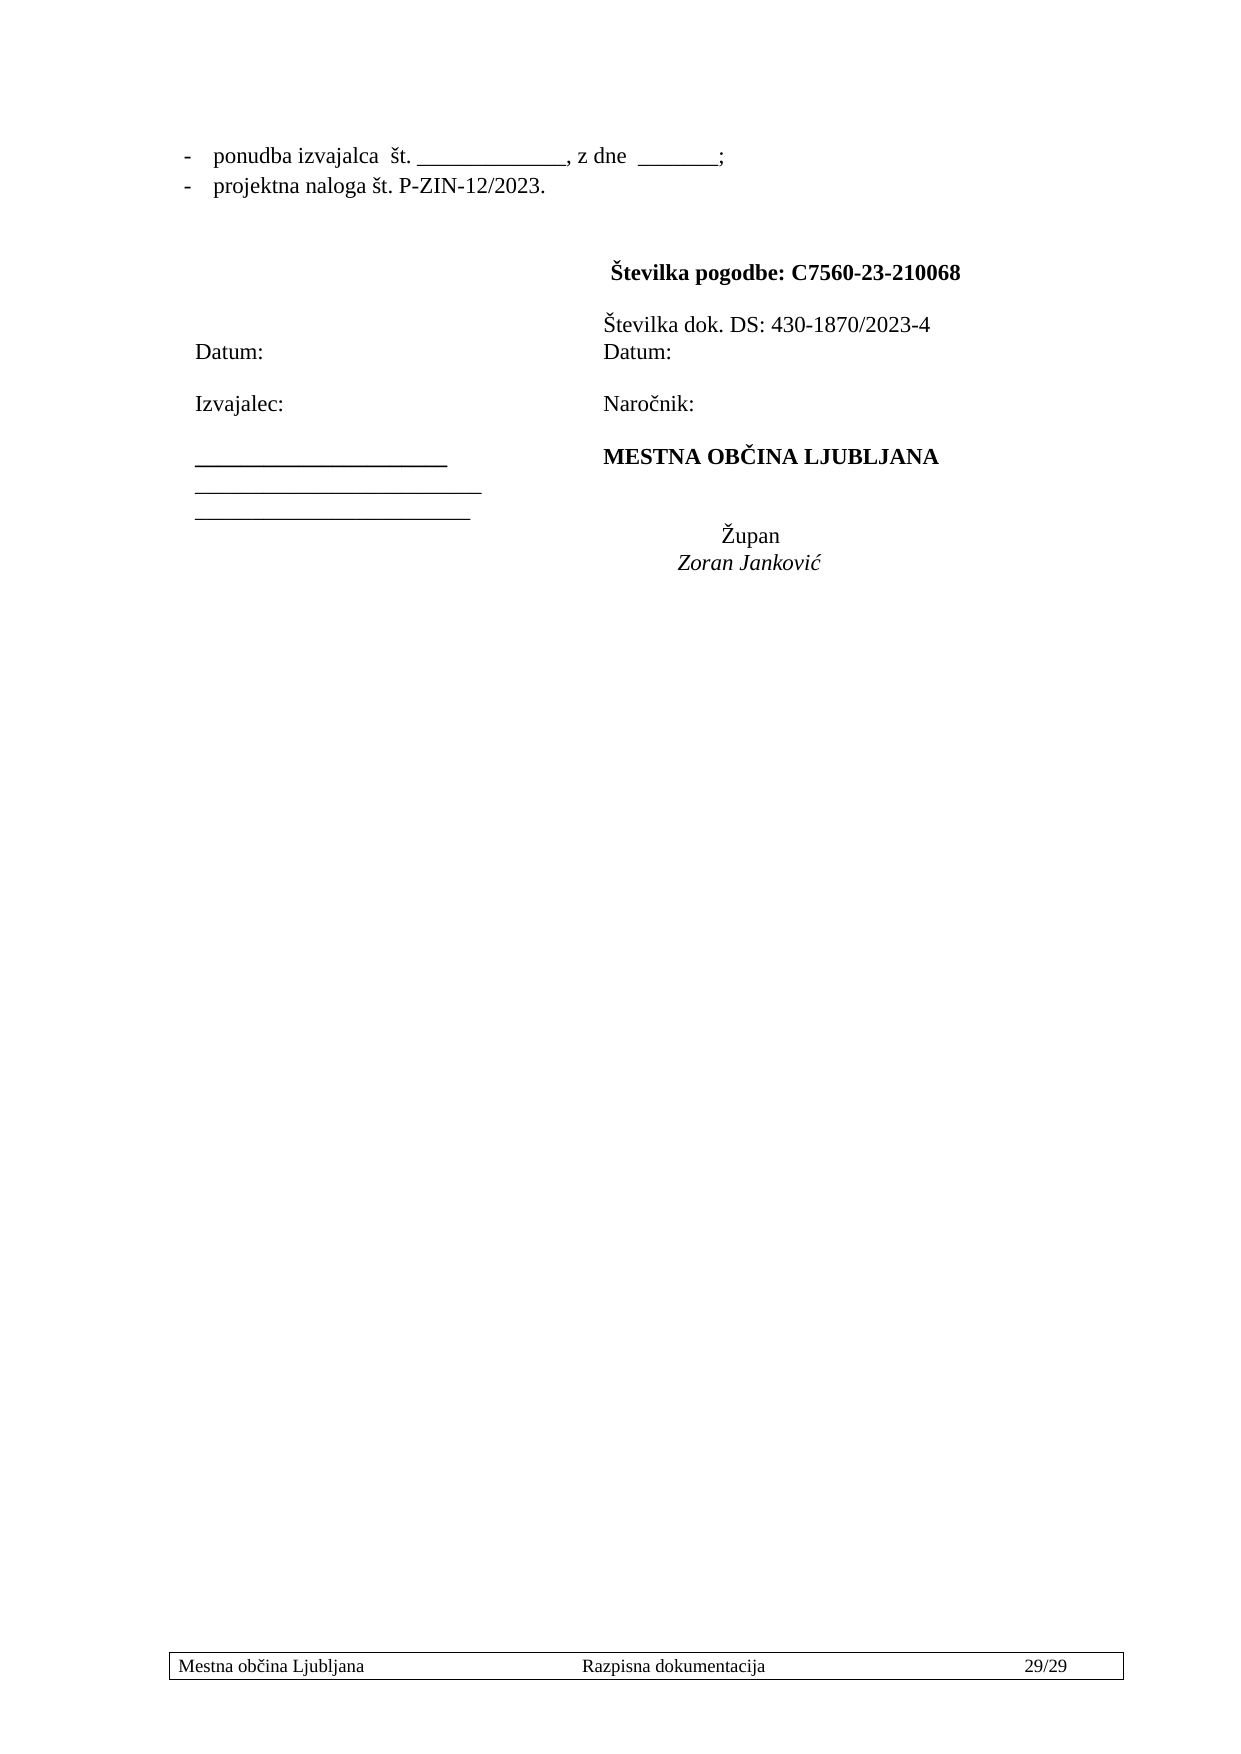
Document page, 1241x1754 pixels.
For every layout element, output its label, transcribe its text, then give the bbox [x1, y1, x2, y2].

table_cell Naročnik: [592, 364, 996, 417]
text Številka pogodbe: C7560-23-210068 [184, 259, 1115, 285]
table_cell Izvajalec: [66, 364, 592, 417]
table_cell MESTNA OBČINA LJUBLJANA Župan Zoran Janković [592, 417, 996, 604]
table_cell ______________________ _________________________ ________________________ [66, 417, 592, 604]
list ponudba izvajalca št. _____________, z dne _______; [184, 142, 1115, 168]
table_header Številka dok. DS: 430-1870/2023-4 Datum: [592, 311, 996, 364]
list projektna naloga št. P-ZIN-12/2023. [184, 172, 1115, 198]
table_header Datum: [66, 311, 592, 364]
